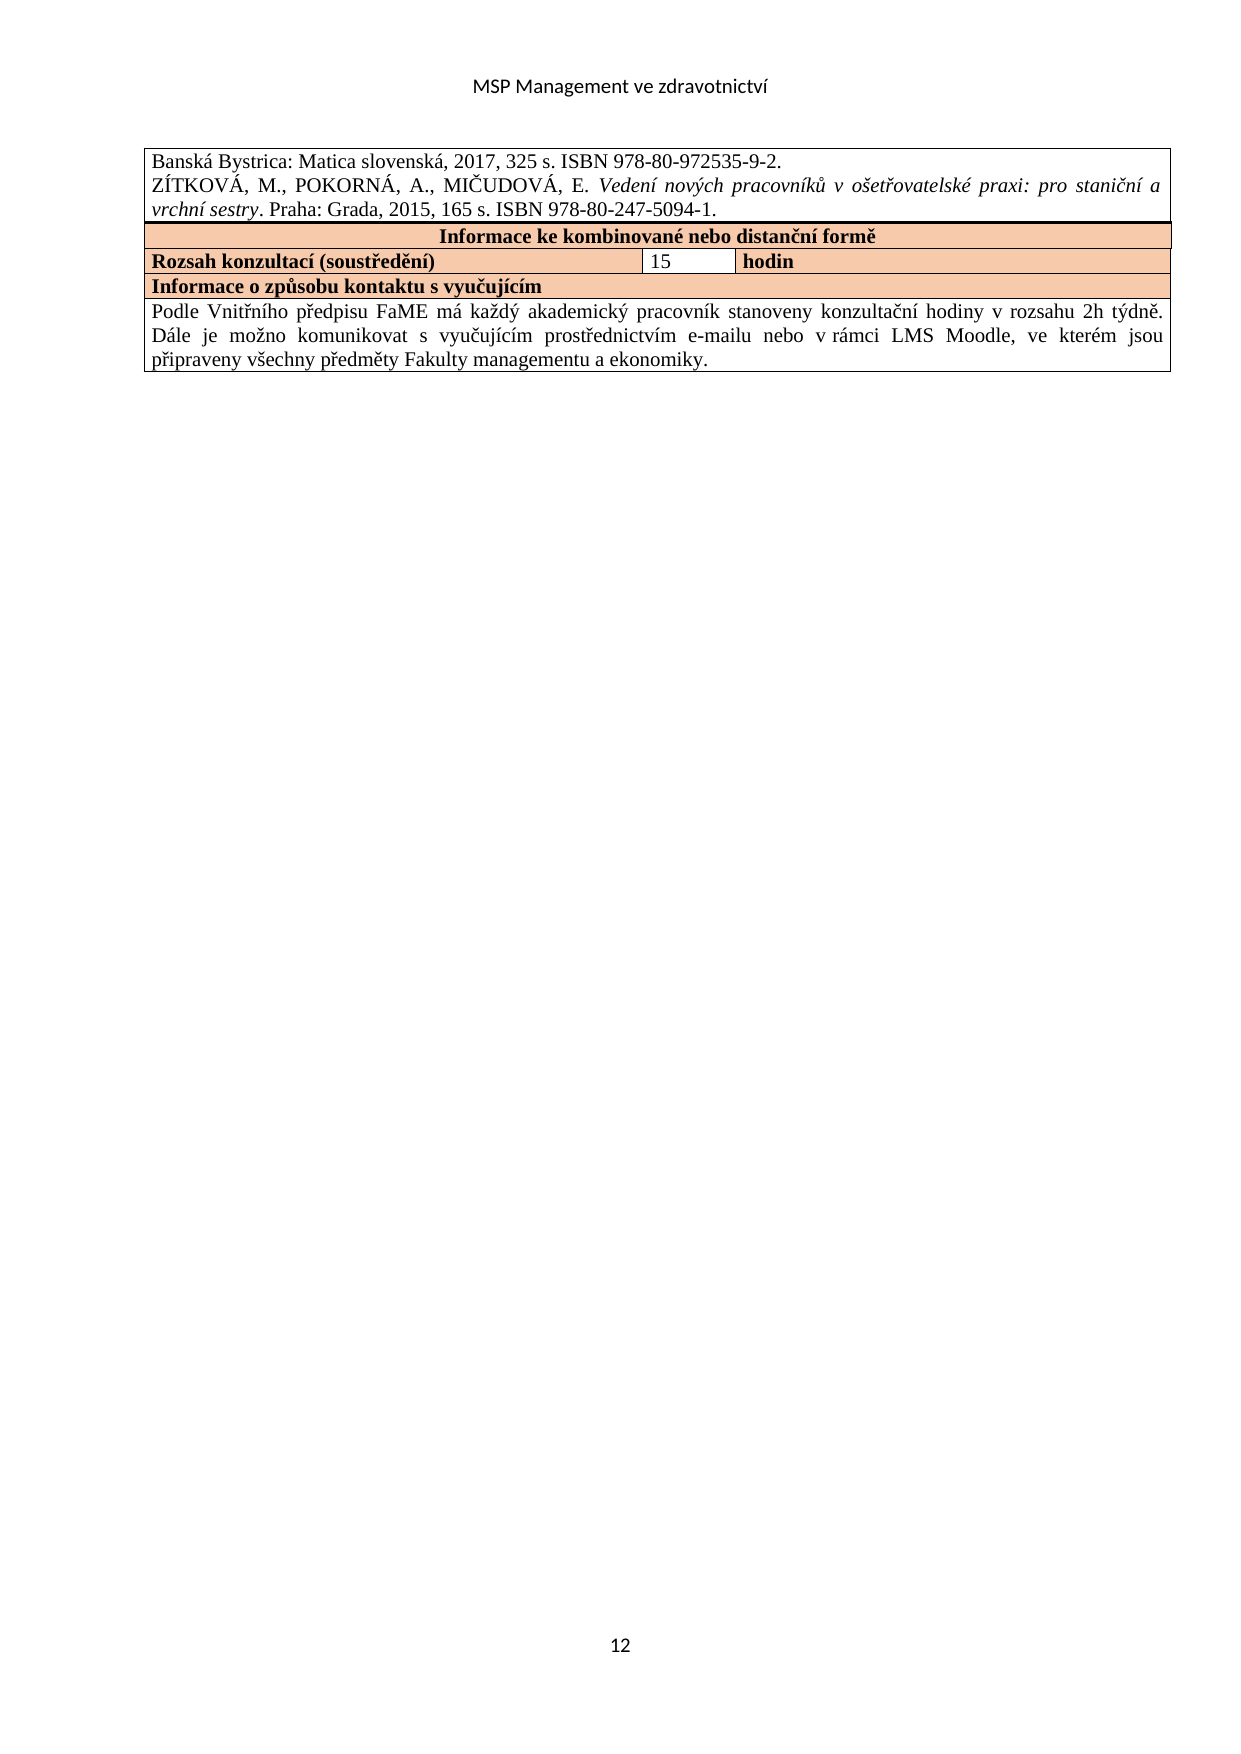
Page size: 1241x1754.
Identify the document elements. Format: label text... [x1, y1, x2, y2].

table_cell Informace ke kombinované nebo distanční formě [145, 224, 1171, 248]
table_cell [145, 149, 1170, 221]
table_cell hodin [736, 249, 1170, 273]
table_cell Rozsah konzultací (soustředění) [145, 249, 642, 273]
table_cell Informace o způsobu kontaktu s vyučujícím [145, 274, 1170, 298]
table_cell Podle Vnitřního předpisu FaME má každý akademický pracovník stanoveny konzultační hodiny v rozsahu 2h týdně. Dále je možno komunikovat s vyučujícím prostřednictvím e-mailu nebo v rámci LMS Moodle, ve kterém jsou připraveny všechny předměty Fakulty managementu a ekonomiky. [145, 299, 1170, 371]
table_cell 15 [643, 249, 735, 273]
